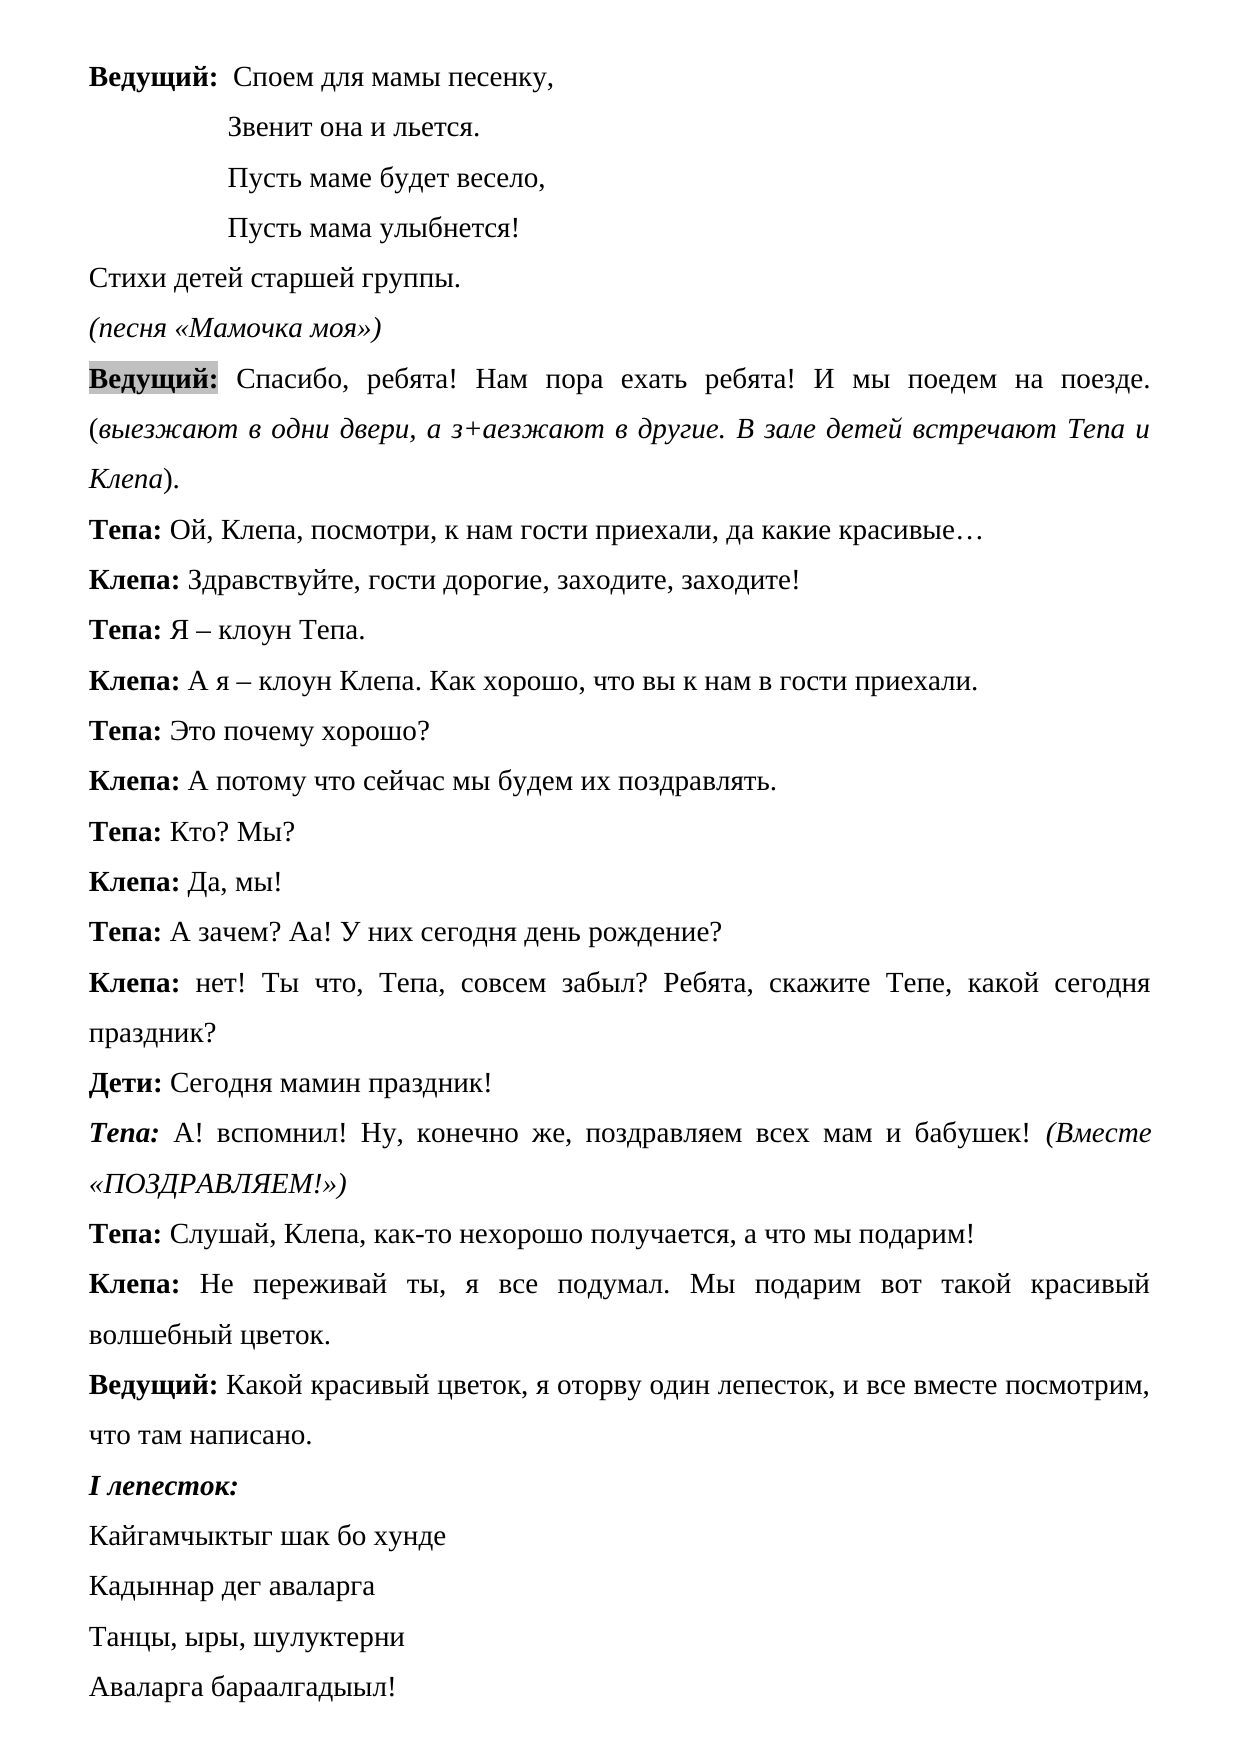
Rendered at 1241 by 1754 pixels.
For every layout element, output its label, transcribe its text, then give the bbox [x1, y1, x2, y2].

text Тепа: А! вспомнил! Ну, конечно же, поздравляем всех мам и бабушек! (Вместе «ПОЗДРАВЛЯЕМ!») [89, 1116, 1152, 1199]
text Тепа: Это почему хорошо? [89, 713, 1152, 747]
text Пусть мама улыбнется! [89, 210, 1152, 243]
text Пусть маме будет весело, [89, 160, 1152, 193]
text Тепа: Я – клоун Тепа. [89, 612, 1152, 646]
text Кайгамчыктыг шак бо хунде [89, 1518, 1152, 1552]
text (песня «Мамочка моя») [89, 311, 1152, 344]
text Дети: Сегодня мамин праздник! [89, 1065, 1152, 1099]
text Ведущий: Какой красивый цветок, я оторву один лепесток, и все вместе посмотрим, что там написано. [89, 1367, 1152, 1451]
text Тепа: Ой, Клепа, посмотри, к нам гости приехали, да какие красивые… [89, 512, 1152, 545]
text Клепа: нет! Ты что, Тепа, совсем забыл? Ребята, скажите Тепе, какой сегодня праздник? [89, 965, 1152, 1048]
text Тепа: Кто? Мы? [89, 814, 1152, 847]
text Стихи детей старшей группы. [89, 260, 1152, 294]
text Клепа: А потому что сейчас мы будем их поздравлять. [89, 763, 1152, 797]
text Ведущий: Спасибо, ребята! Нам пора ехать ребята! И мы поедем на поезде. (выезжают в одни двери, а з+аезжают в другие. В зале детей встречают Тепа и Клепа). [89, 361, 1152, 495]
text Кадыннар дег аваларга [89, 1568, 1152, 1602]
text Клепа: Здравствуйте, гости дорогие, заходите, заходите! [89, 562, 1152, 596]
text Звенит она и льется. [89, 109, 1152, 143]
text Клепа: А я – клоун Клепа. Как хорошо, что вы к нам в гости приехали. [89, 663, 1152, 696]
text Аваларга бараалгадыыл! [89, 1669, 1152, 1703]
text Тепа: Слушай, Клепа, как-то нехорошо получается, а что мы подарим! [89, 1216, 1152, 1250]
text Клепа: Да, мы! [89, 864, 1152, 898]
text Клепа: Не переживай ты, я все подумал. Мы подарим вот такой красивый волшебный цветок. [89, 1267, 1152, 1350]
text Танцы, ыры, шулуктерни [89, 1619, 1152, 1652]
text Ведущий: Споем для мамы песенку, [89, 59, 1152, 93]
text I лепесток: [89, 1468, 1152, 1501]
text Тепа: А зачем? Аа! У них сегодня день рождение? [89, 914, 1152, 948]
